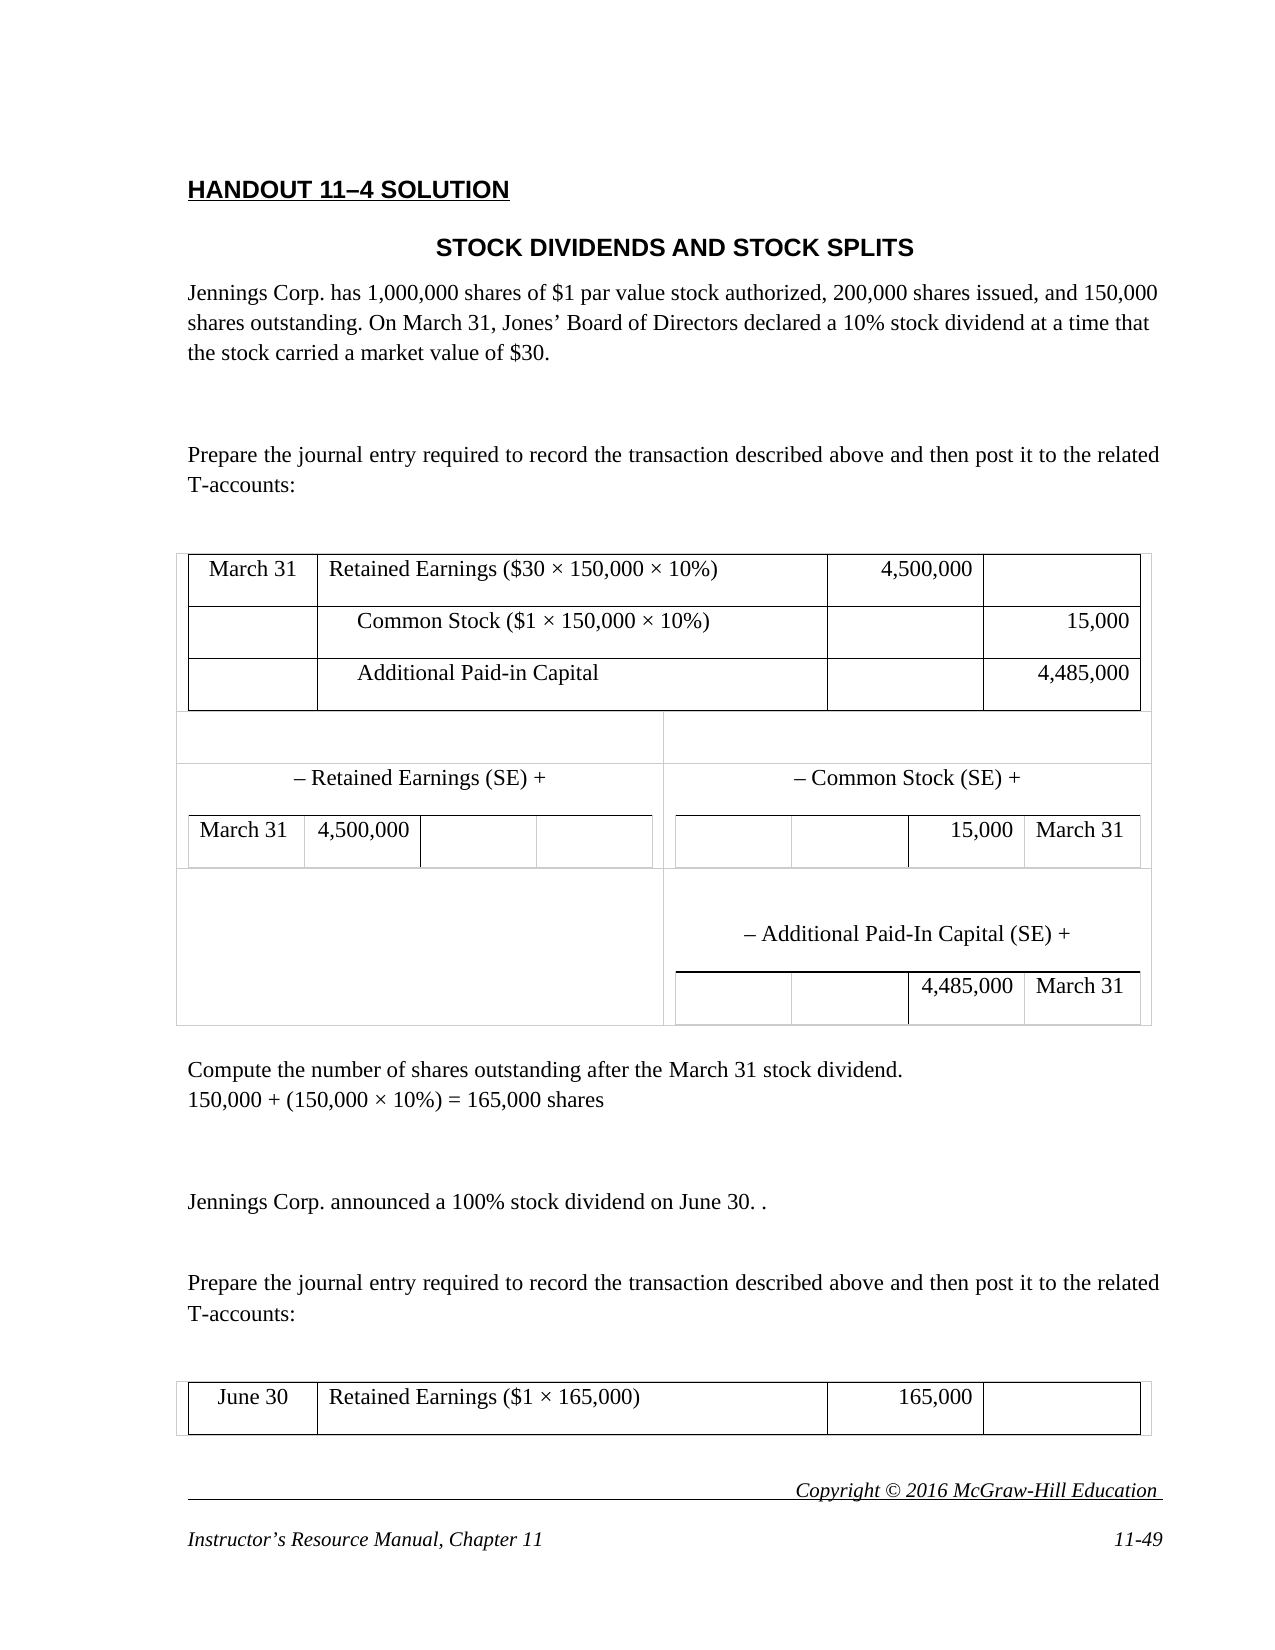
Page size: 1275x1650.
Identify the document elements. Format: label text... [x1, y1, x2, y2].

table_header [189, 607, 317, 658]
table_header [177, 1382, 188, 1435]
table_header [318, 607, 827, 658]
table_cell – Retained Earnings (SE) + [177, 764, 663, 868]
table_header [984, 555, 1140, 606]
table_header [318, 555, 827, 606]
text Compute the number of shares outstanding after the March 31 stock dividend. [187, 1056, 1162, 1082]
text Prepare the journal entry required to record the transaction described above and then post it to the related T-accounts: [187, 1269, 1162, 1326]
text 150,000 + (150,000 × 10%) = 165,000 shares [187, 1086, 1162, 1112]
table_header [189, 1383, 317, 1434]
table_header [828, 555, 983, 606]
table_cell – Additional Paid-In Capital (SE) + [664, 869, 1151, 1025]
text Jennings Corp. announced a 100% stock dividend on June 30. . [187, 1188, 1162, 1214]
table_header [828, 659, 983, 710]
text Prepare the journal entry required to record the transaction described above and then post it to the related T-accounts: [187, 441, 1162, 498]
table_header [1141, 554, 1151, 711]
table_header [984, 659, 1140, 710]
table_header [318, 1383, 827, 1434]
table_header [318, 659, 827, 710]
table_cell [177, 712, 663, 763]
subtitle STOCK DIVIDENDS AND STOCK SPLITS [187, 233, 1162, 262]
table_header [189, 555, 317, 606]
table_header [984, 1383, 1140, 1434]
text Jennings Corp. has 1,000,000 shares of $1 par value stock authorized, 200,000 shares issued, and 150,000 shares outstanding. On March 31, Jones’ Board of Directors declared a 10% stock dividend at a time that the stock carried a market value of $30. [187, 278, 1162, 365]
subtitle HANDOUT 11–4 SOLUTION [187, 175, 1162, 204]
table_cell [664, 712, 1151, 763]
table_header [177, 554, 188, 711]
table_header [984, 607, 1140, 658]
table_header [828, 607, 983, 658]
table_header [189, 659, 317, 710]
table_header [1141, 1382, 1151, 1435]
table_cell [177, 869, 663, 1025]
table_cell – Common Stock (SE) + [664, 764, 1151, 868]
table_header [828, 1383, 983, 1434]
